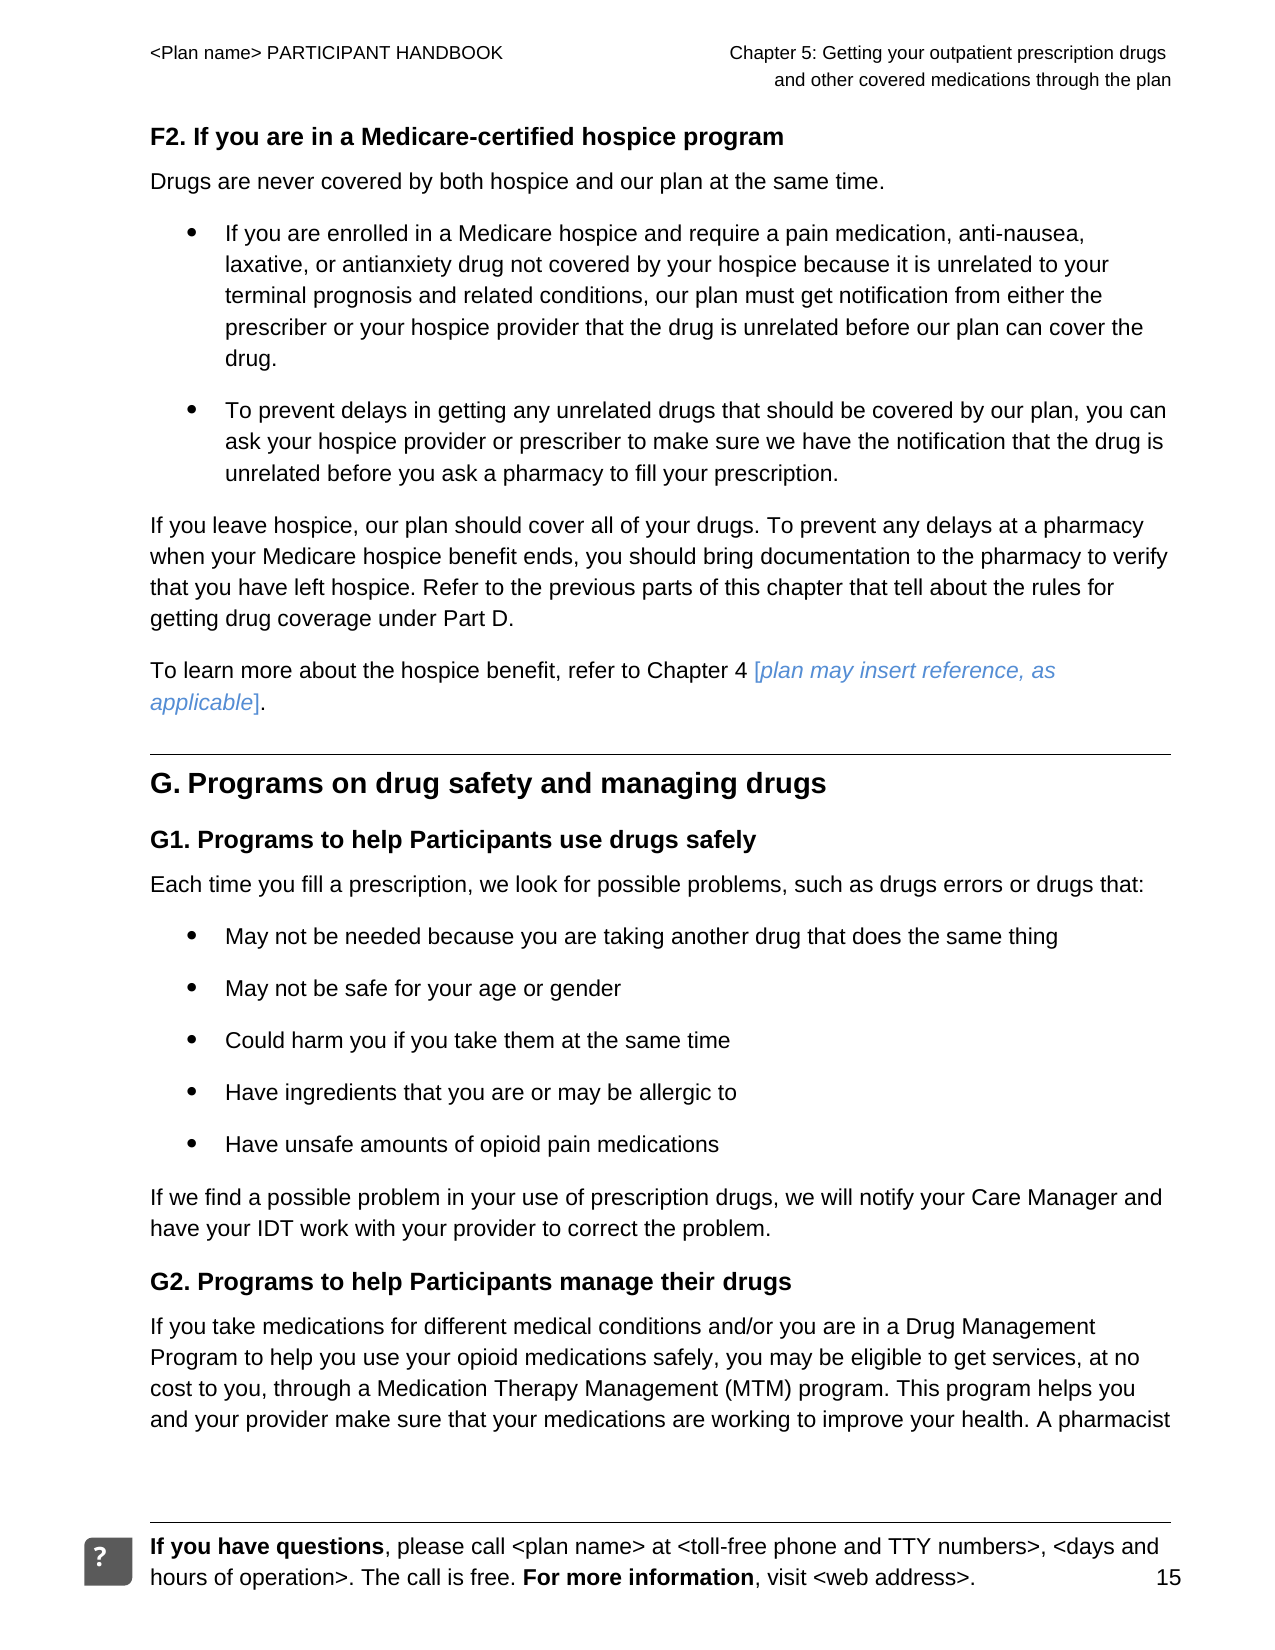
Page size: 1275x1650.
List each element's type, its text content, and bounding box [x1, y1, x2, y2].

list To prevent delays in getting any unrelated drugs that should be covered by our plan, you can ask your hospice provider or prescriber to make sure we have the notification that the drug is unrelated before you ask a pharmacy to fill your prescription. [187, 393, 1171, 487]
subtitle G1. Programs to help Participants use drugs safely [150, 822, 1096, 855]
list May not be needed because you are taking another drug that does the same thing [187, 919, 1096, 951]
text If we find a possible problem in your use of prescription drugs, we will notify your Care Manager and have your IDT work with your provider to correct the problem. [150, 1180, 1171, 1242]
subtitle G2. Programs to help Participants manage their drugs [150, 1263, 1096, 1297]
list If you are enrolled in a Medicare hospice and require a pain medication, anti-nausea, laxative, or antianxiety drug not covered by your hospice because it is unrelated to your terminal prognosis and related conditions, our plan must get notification from either the prescriber or your hospice provider that the drug is unrelated before our plan can cover the drug. [187, 216, 1171, 373]
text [150, 1309, 1171, 1434]
list Could harm you if you take them at the same time [187, 1024, 1096, 1055]
text To learn more about the hospice benefit, refer to Chapter 4 [plan may insert reference, as applicable]. [150, 654, 1171, 716]
list Have unsafe amounts of opioid pain medications [187, 1128, 1096, 1159]
text Drugs are never covered by both hospice and our plan at the same time. [150, 164, 1171, 196]
list Have ingredients that you are or may be allergic to [187, 1076, 1096, 1107]
subtitle Programs on drug safety and managing drugs [150, 755, 1171, 801]
text Each time you fill a prescription, we look for possible problems, such as drugs errors or drugs that: [150, 867, 1171, 899]
text If you leave hospice, our plan should cover all of your drugs. To prevent any delays at a pharmacy when your Medicare hospice benefit ends, you should bring documentation to the pharmacy to verify that you have left hospice. Refer to the previous parts of this chapter that tell about the rules for getting drug coverage under Part D. [150, 508, 1171, 633]
subtitle F2. If you are in a Medicare-certified hospice program [150, 118, 1096, 152]
list May not be safe for your age or gender [187, 972, 1096, 1003]
